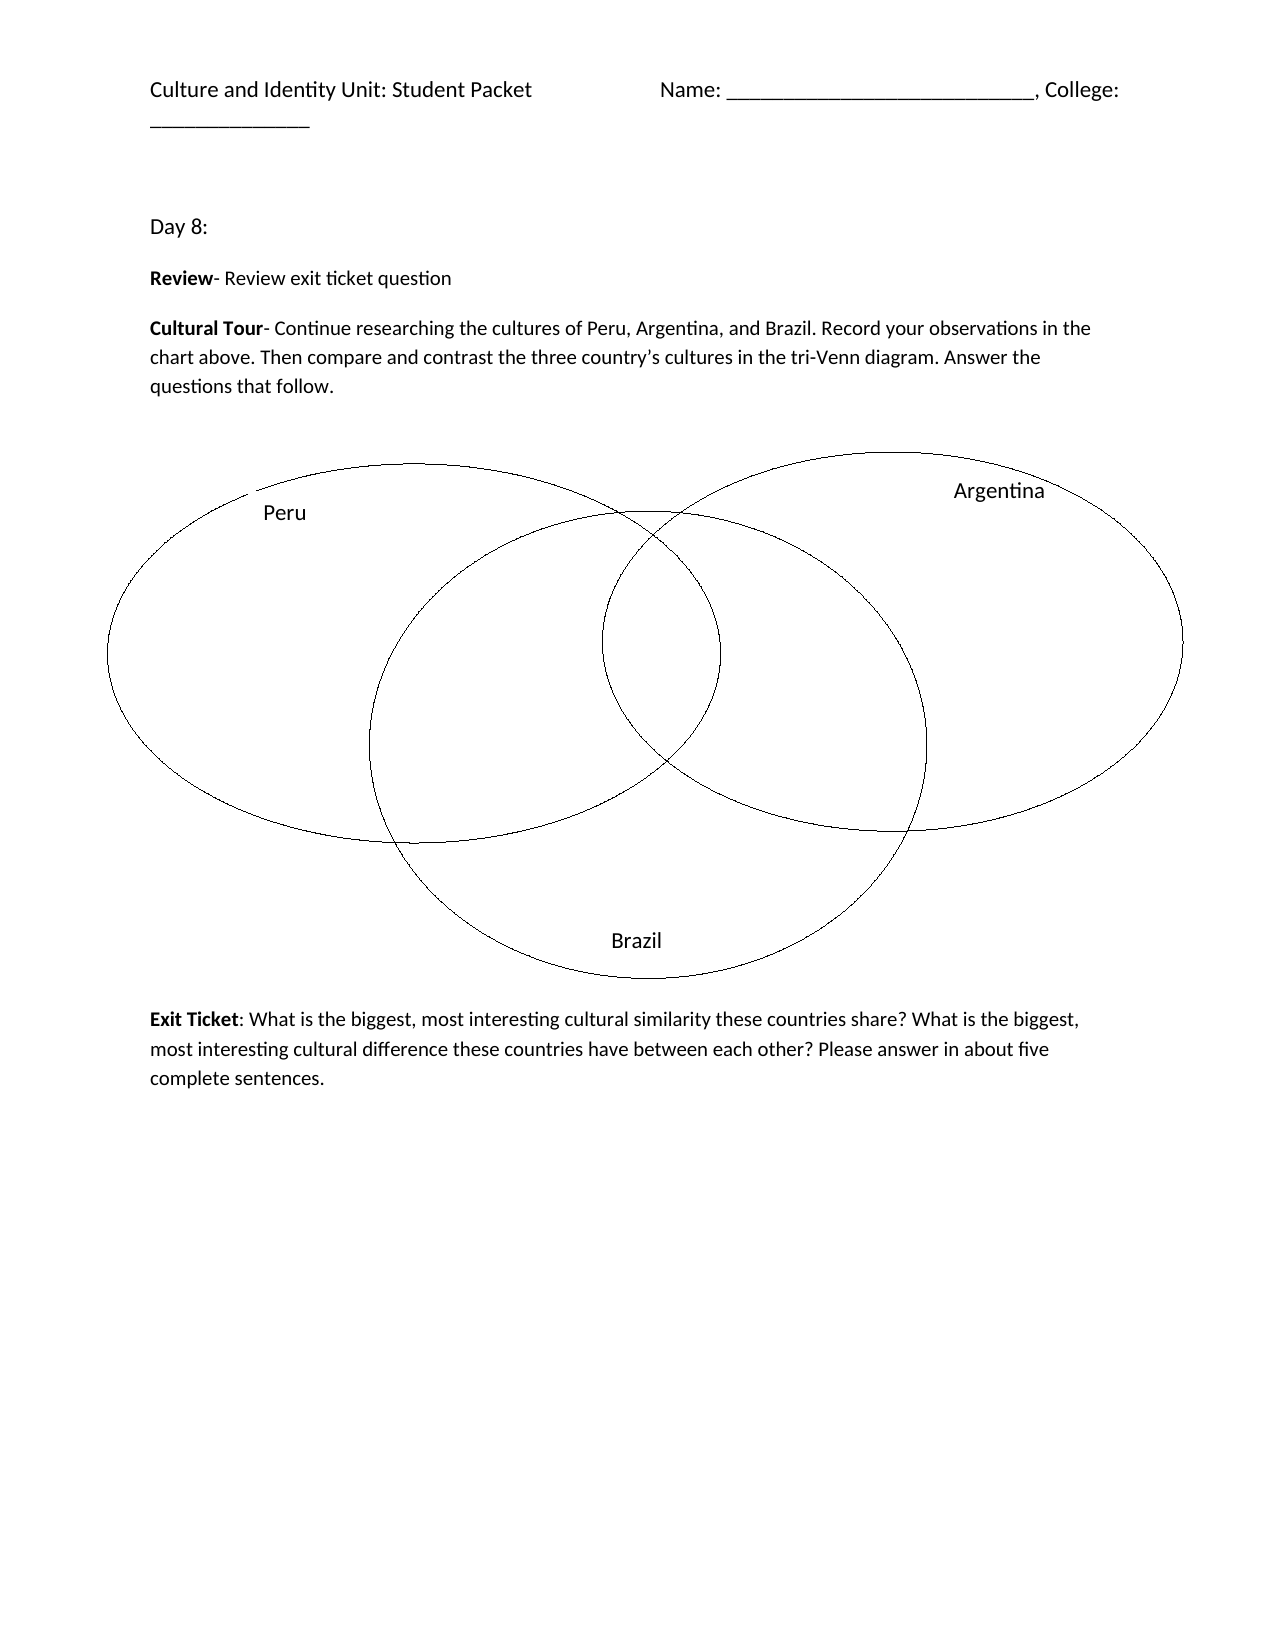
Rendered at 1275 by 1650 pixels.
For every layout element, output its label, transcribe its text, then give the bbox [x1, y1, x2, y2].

text Argentina [150, 476, 1125, 504]
text Exit Ticket: What is the biggest, most interesting cultural similarity these countries share? What is the biggest, most interesting cultural difference these countries have between each other? Please answer in about five complete sentences. [150, 1007, 1125, 1090]
text Cultural Tour- Continue researching the cultures of Peru, Argentina, and Brazil. Record your observations in the chart above. Then compare and contrast the three country’s cultures in the tri-Venn diagram. Answer the questions that follow. [150, 315, 1125, 399]
text Review- Review exit ticket question [150, 265, 1125, 291]
text Day 8: [150, 212, 1125, 240]
